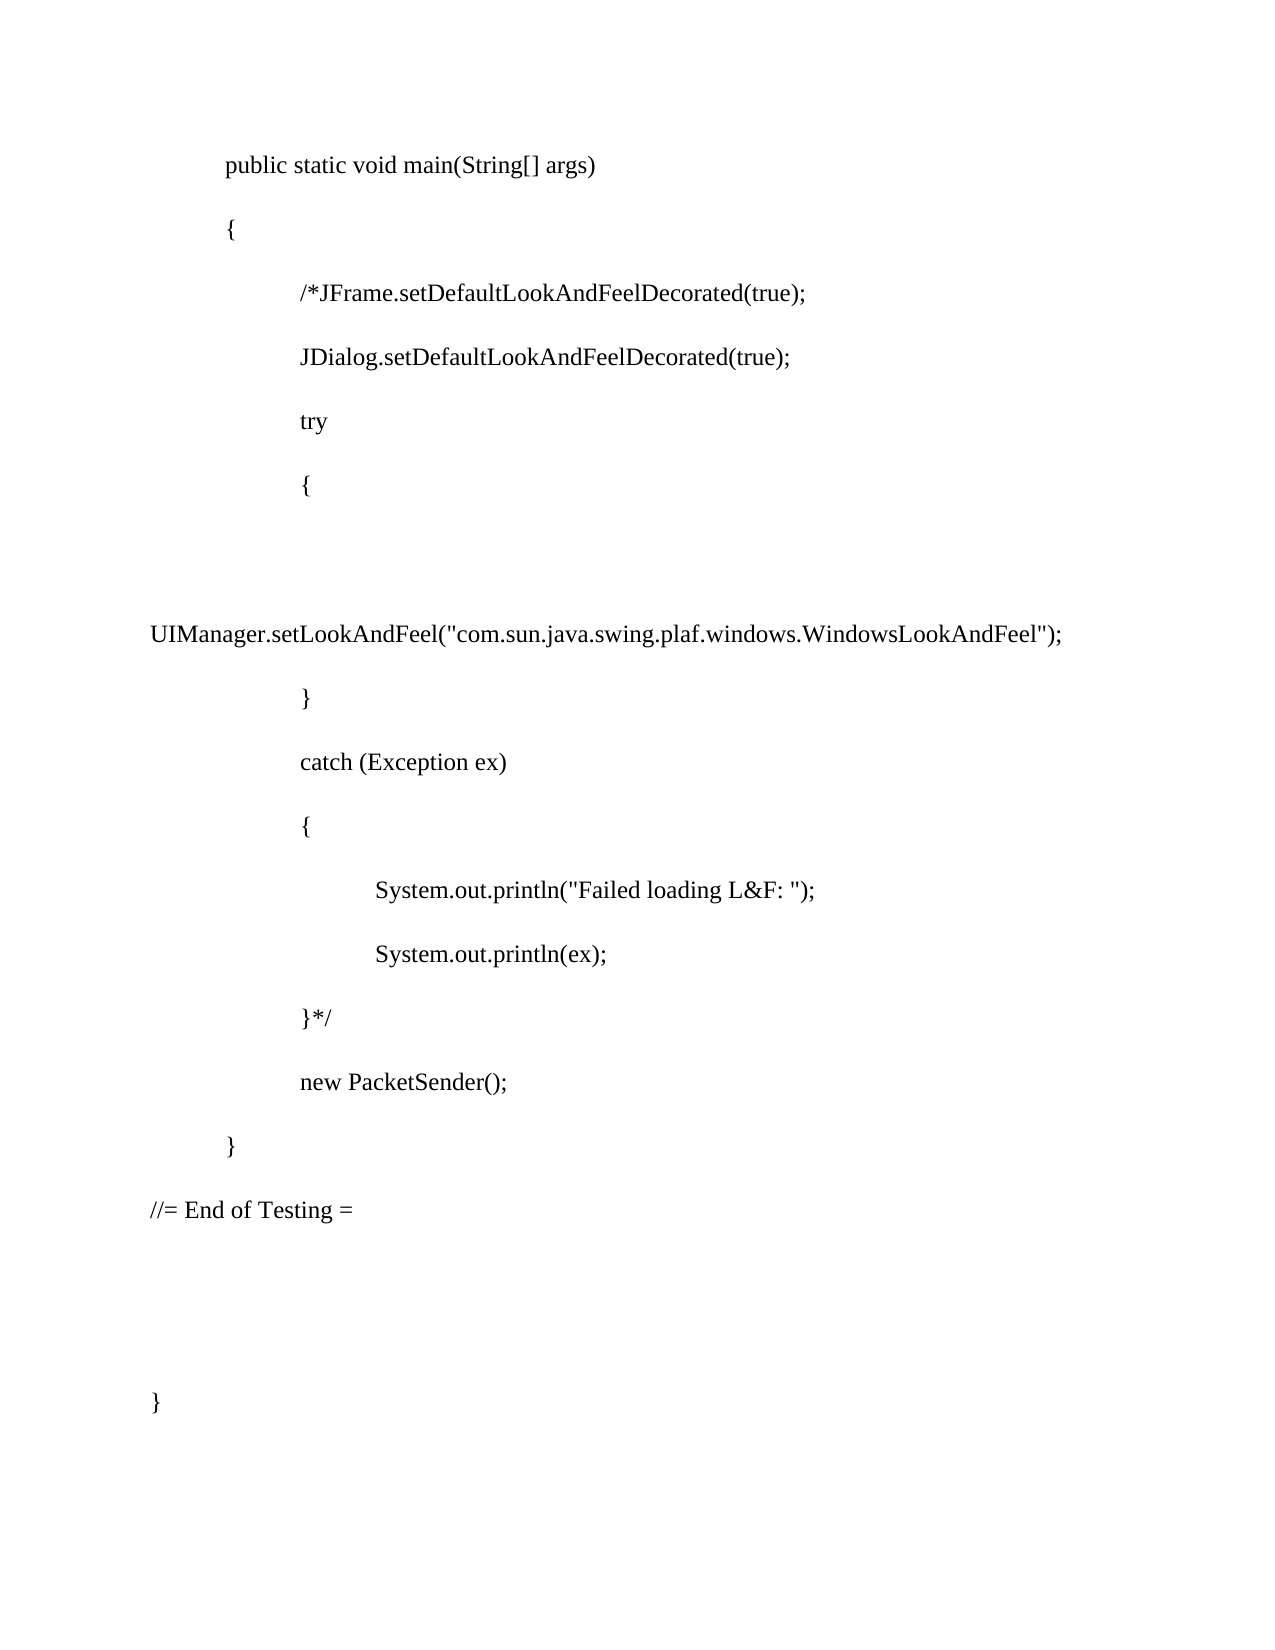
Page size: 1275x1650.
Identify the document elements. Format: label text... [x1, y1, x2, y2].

text }*/ [150, 1003, 1125, 1032]
text UIManager.setLookAndFeel("com.sun.java.swing.plaf.windows.WindowsLookAndFeel"); [150, 534, 1125, 648]
text } [150, 1387, 1125, 1416]
text } [150, 683, 1125, 712]
text new PacketSender(); [150, 1067, 1125, 1096]
text try [150, 406, 1125, 434]
text { [150, 214, 1125, 243]
text System.out.println(ex); [150, 939, 1125, 968]
text { [150, 470, 1125, 498]
text JDialog.setDefaultLookAndFeelDecorated(true); [150, 342, 1125, 371]
text } [150, 1131, 1125, 1160]
text { [150, 811, 1125, 840]
text catch (Exception ex) [150, 747, 1125, 776]
text /*JFrame.setDefaultLookAndFeelDecorated(true); [150, 278, 1125, 307]
text //= End of Testing = [150, 1195, 1125, 1224]
text System.out.println("Failed loading L&F: "); [150, 875, 1125, 904]
text public static void main(String[] args) [150, 150, 1125, 179]
